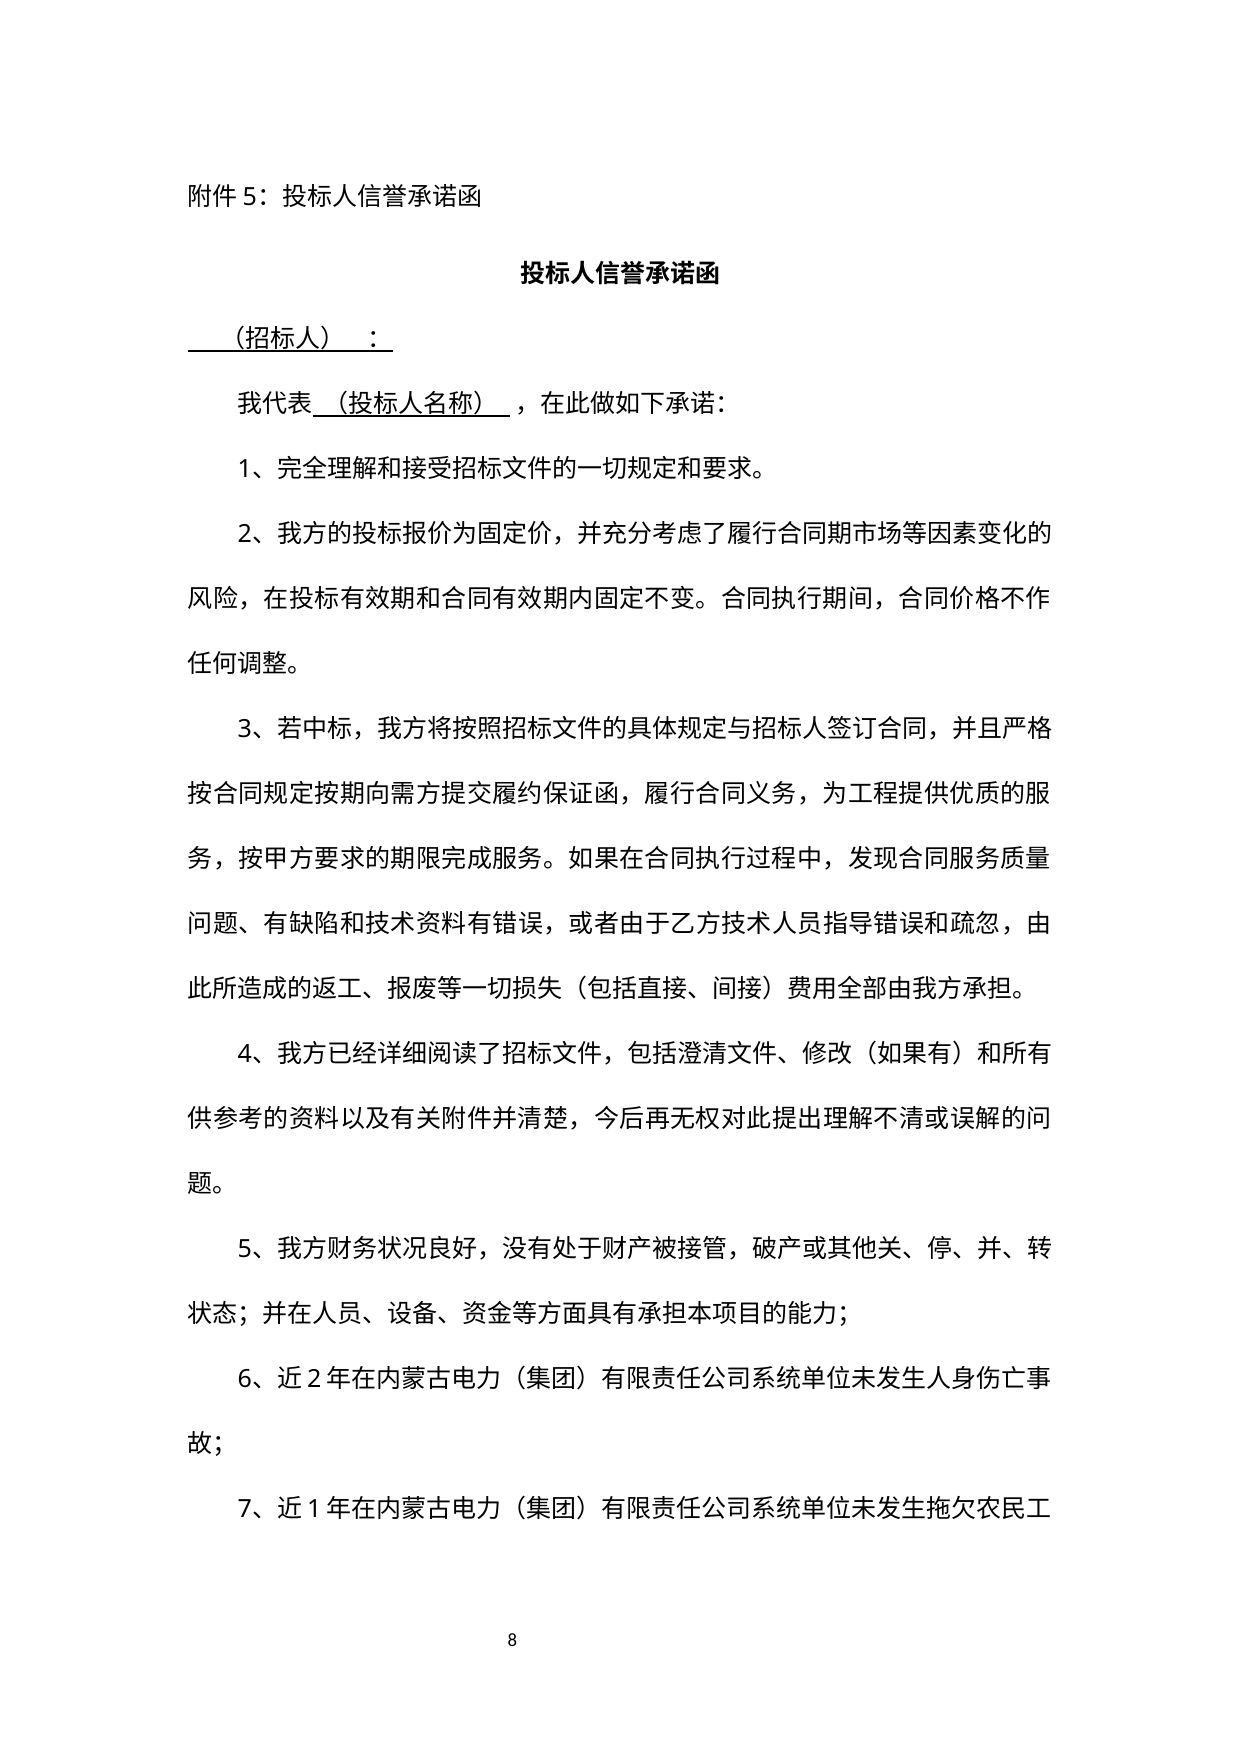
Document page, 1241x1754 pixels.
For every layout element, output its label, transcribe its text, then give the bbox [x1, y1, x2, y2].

text 2、我方的投标报价为固定价，并充分考虑了履行合同期市场等因素变化的风险，在投标有效期和合同有效期内固定不变。合同执行期间，合同价格不作任何调整。 [187, 499, 1053, 694]
text （招标人） ： [187, 304, 1053, 369]
text 附件5：投标人信誉承诺函 [187, 162, 1053, 227]
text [187, 1474, 1053, 1539]
text 5、我方财务状况良好，没有处于财产被接管，破产或其他关、停、并、转状态；并在人员、设备、资金等方面具有承担本项目的能力； [187, 1214, 1053, 1344]
text 投标人信誉承诺函 [187, 239, 1053, 304]
text 我代表 （投标人名称） ，在此做如下承诺： [187, 369, 1053, 434]
text 3、若中标，我方将按照招标文件的具体规定与招标人签订合同，并且严格按合同规定按期向需方提交履约保证函，履行合同义务，为工程提供优质的服务，按甲方要求的期限完成服务。如果在合同执行过程中，发现合同服务质量问题、有缺陷和技术资料有错误，或者由于乙方技术人员指导错误和疏忽，由此所造成的返工、报废等一切损失（包括直接、间接）费用全部由我方承担。 [187, 694, 1053, 1019]
text 4、我方已经详细阅读了招标文件，包括澄清文件、修改（如果有）和所有供参考的资料以及有关附件并清楚，今后再无权对此提出理解不清或误解的问题。 [187, 1019, 1053, 1214]
text 6、近2年在内蒙古电力（集团）有限责任公司系统单位未发生人身伤亡事故； [187, 1344, 1053, 1474]
text 1、完全理解和接受招标文件的一切规定和要求。 [187, 434, 1053, 499]
